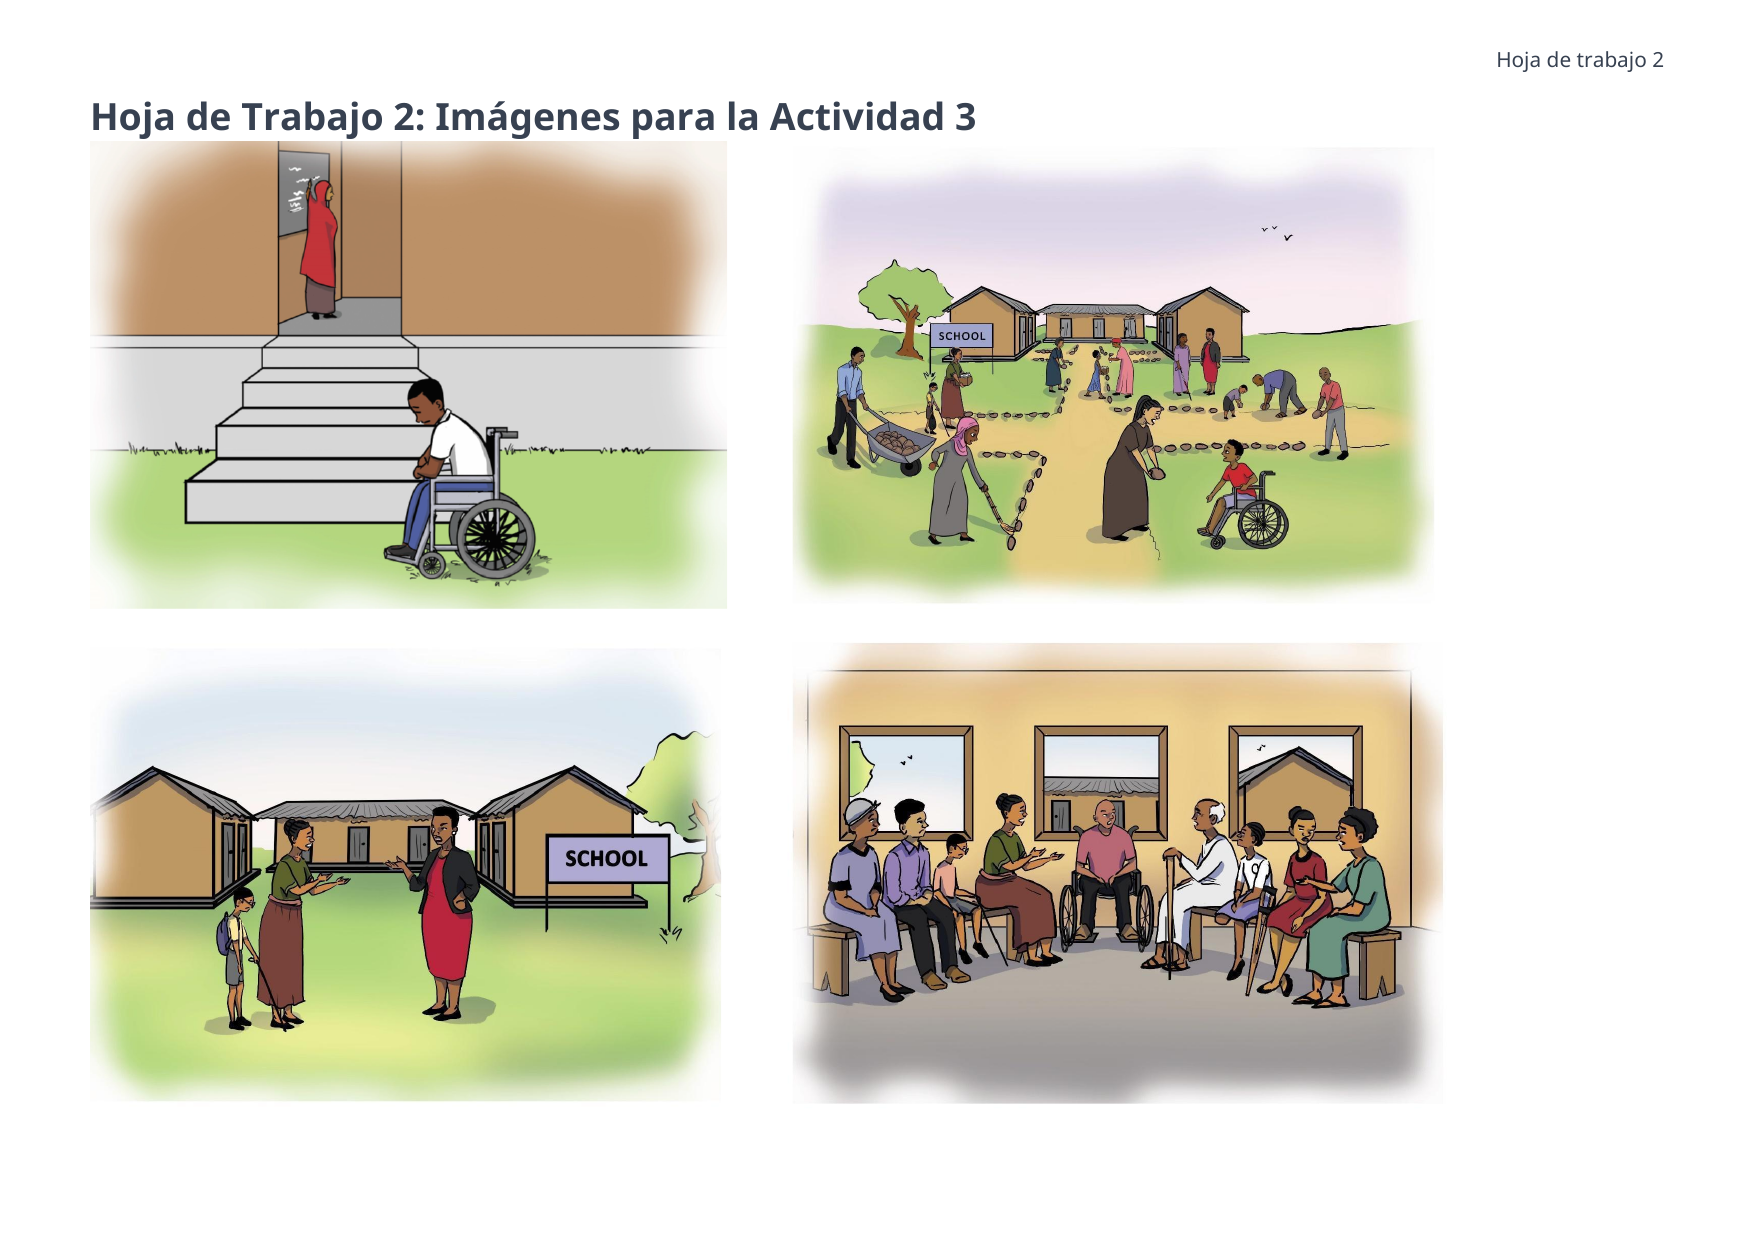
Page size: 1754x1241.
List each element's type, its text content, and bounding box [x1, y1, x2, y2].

picture [90, 641, 722, 1109]
text Hoja de Trabajo 2: Imágenes para la Actividad 3 [90, 90, 1664, 141]
picture [786, 640, 1449, 1109]
picture [792, 143, 1440, 609]
picture [90, 141, 728, 609]
